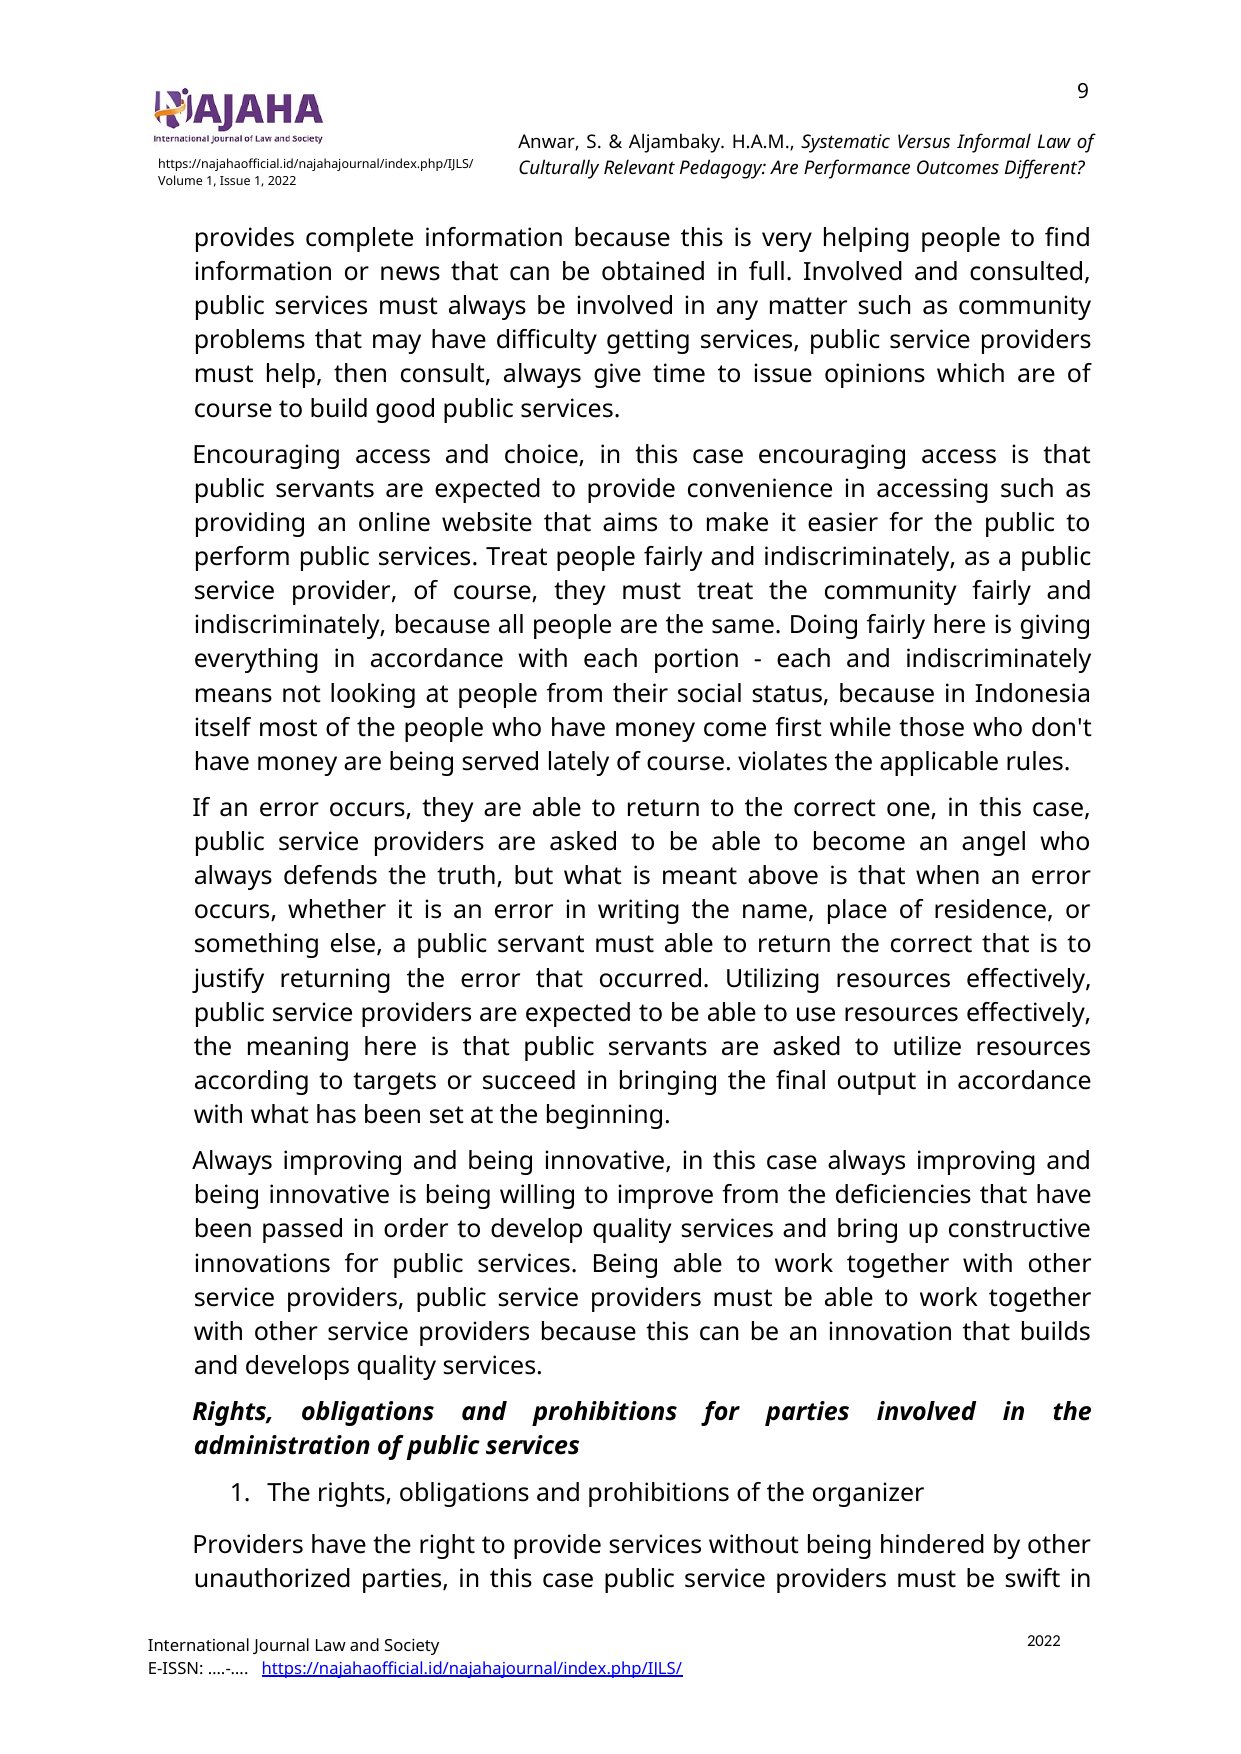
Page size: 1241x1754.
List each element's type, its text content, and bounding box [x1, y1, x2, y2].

text Encouraging access and choice, in this case encouraging access is that public servants are expected to provide convenience in accessing such as providing an online website that aims to make it easier for the public to perform public services. Treat people fairly and indiscriminately, as a public service provider, of course, they must treat the community fairly and indiscriminately, because all people are the same. Doing fairly here is giving everything in accordance with each portion - each and indiscriminately means not looking at people from their social status, because in Indonesia itself most of the people who have money come first while those who don't have money are being served lately of course. violates the applicable rules. [192, 437, 1093, 777]
list The rights, obligations and prohibitions of the organizer [229, 1474, 1093, 1509]
text Always improving and being innovative, in this case always improving and being innovative is being willing to improve from the deficiencies that have been passed in order to develop quality services and bring up constructive innovations for public services. Being able to work together with other service providers, public service providers must be able to work together with other service providers because this can be an innovation that builds and develops quality services. [192, 1143, 1093, 1381]
picture [147, 75, 328, 158]
text Rights, obligations and prohibitions for parties involved in the administration of public services [192, 1394, 1093, 1462]
text If an error occurs, they are able to return to the correct one, in this case, public service providers are asked to be able to become an angel who always defends the truth, but what is meant above is that when an error occurs, whether it is an error in writing the name, place of residence, or something else, a public servant must able to return the correct that is to justify returning the error that occurred. Utilizing resources effectively, public service providers are expected to be able to use resources effectively, the meaning here is that public servants are asked to utilize resources according to targets or succeed in bringing the final output in accordance with what has been set at the beginning. [192, 790, 1093, 1131]
